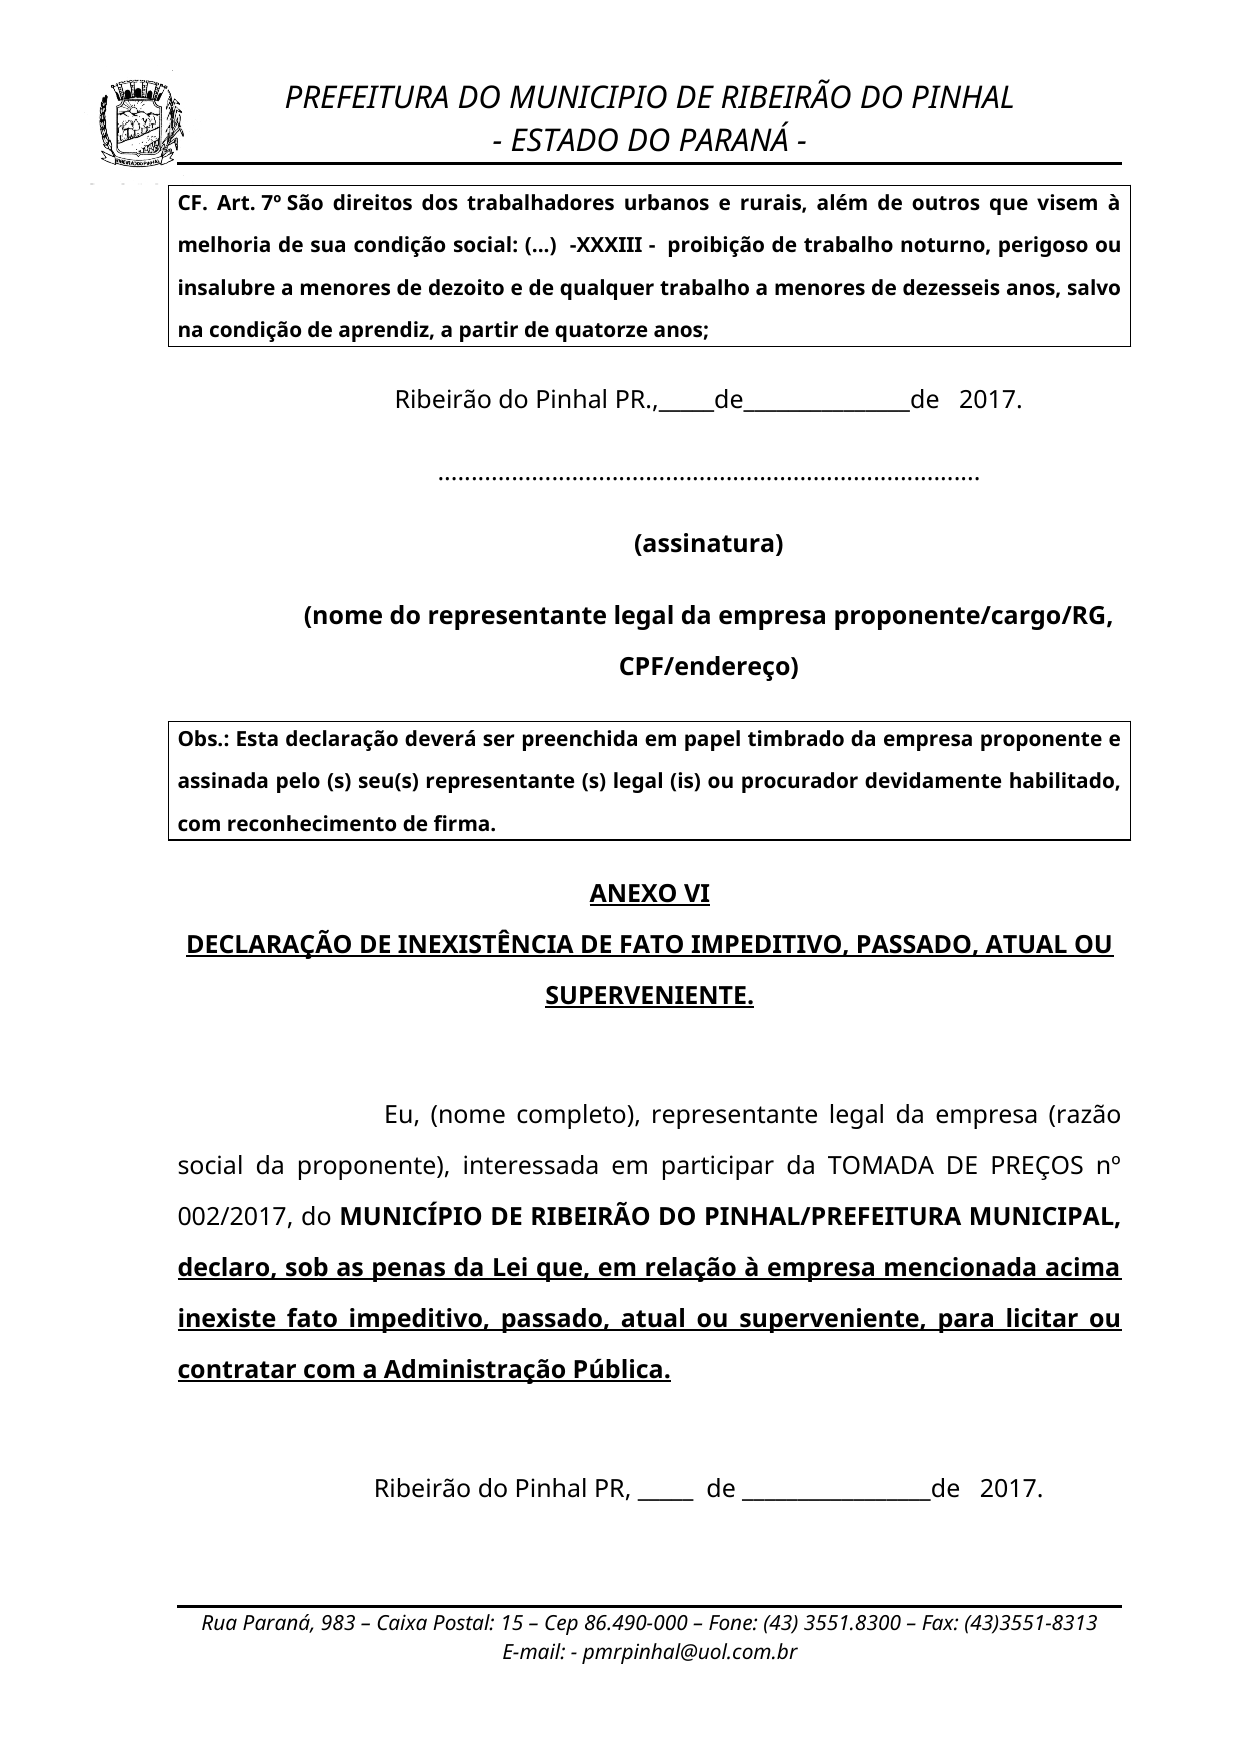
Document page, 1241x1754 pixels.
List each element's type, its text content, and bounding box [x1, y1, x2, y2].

text (nome do representante legal da empresa proponente/cargo/RG, CPF/endereço) [295, 598, 1122, 683]
text Obs.: Esta declaração deverá ser preenchida em papel timbrado da empresa proponente e assinada pelo (s) seu(s) representante (s) legal (is) ou procurador devidamente habilitado, com reconhecimento de firma. [169, 722, 1130, 839]
text Ribeirão do Pinhal PR, _____ de _________________de 2017. [295, 1470, 1122, 1504]
title DECLARAÇÃO DE INEXISTÊNCIA DE FATO IMPEDITIVO, PASSADO, ATUAL OU SUPERVENIENTE. [177, 927, 1122, 1012]
title ANEXO VI [177, 876, 1122, 909]
picture [83, 65, 202, 185]
text ................................................................................. [295, 454, 1122, 488]
text Eu, (nome completo), representante legal da empresa (razão social da proponente), interessada em participar da TOMADA DE PREÇOS nº 002/2017, do MUNICÍPIO DE RIBEIRÃO DO PINHAL/PREFEITURA MUNICIPAL, declaro, sob as penas da Lei que, em relação à empresa mencionada acima inexiste fato impeditivo, passado, atual ou superveniente, para licitar ou contratar com a Administração Pública. [177, 1279, 1122, 1329]
text (assinatura) [295, 526, 1122, 560]
text CF. Art. 7º São direitos dos trabalhadores urbanos e rurais, além de outros que visem à melhoria de sua condição social: (...) -XXXIII - proibição de trabalho noturno, perigoso ou insalubre a menores de dezoito e de qualquer trabalho a menores de dezesseis anos, salvo na condição de aprendiz, a partir de quatorze anos; [169, 186, 1130, 346]
text Ribeirão do Pinhal PR.,_____de_______________de 2017. [295, 382, 1122, 416]
text Eu, (nome completo), representante legal da empresa (razão social da proponente), interessada em participar da TOMADA DE PREÇOS nº 002/2017, do MUNICÍPIO DE RIBEIRÃO DO PINHAL/PREFEITURA MUNICIPAL, declaro, sob as penas da Lei que, em relação à empresa mencionada acima inexiste fato impeditivo, passado, atual ou superveniente, para licitar ou contratar com a Administração Pública. [177, 1096, 1122, 1278]
text Eu, (nome completo), representante legal da empresa (razão social da proponente), interessada em participar da TOMADA DE PREÇOS nº 002/2017, do MUNICÍPIO DE RIBEIRÃO DO PINHAL/PREFEITURA MUNICIPAL, declaro, sob as penas da Lei que, em relação à empresa mencionada acima inexiste fato impeditivo, passado, atual ou superveniente, para licitar ou contratar com a Administração Pública. [177, 1330, 1122, 1386]
